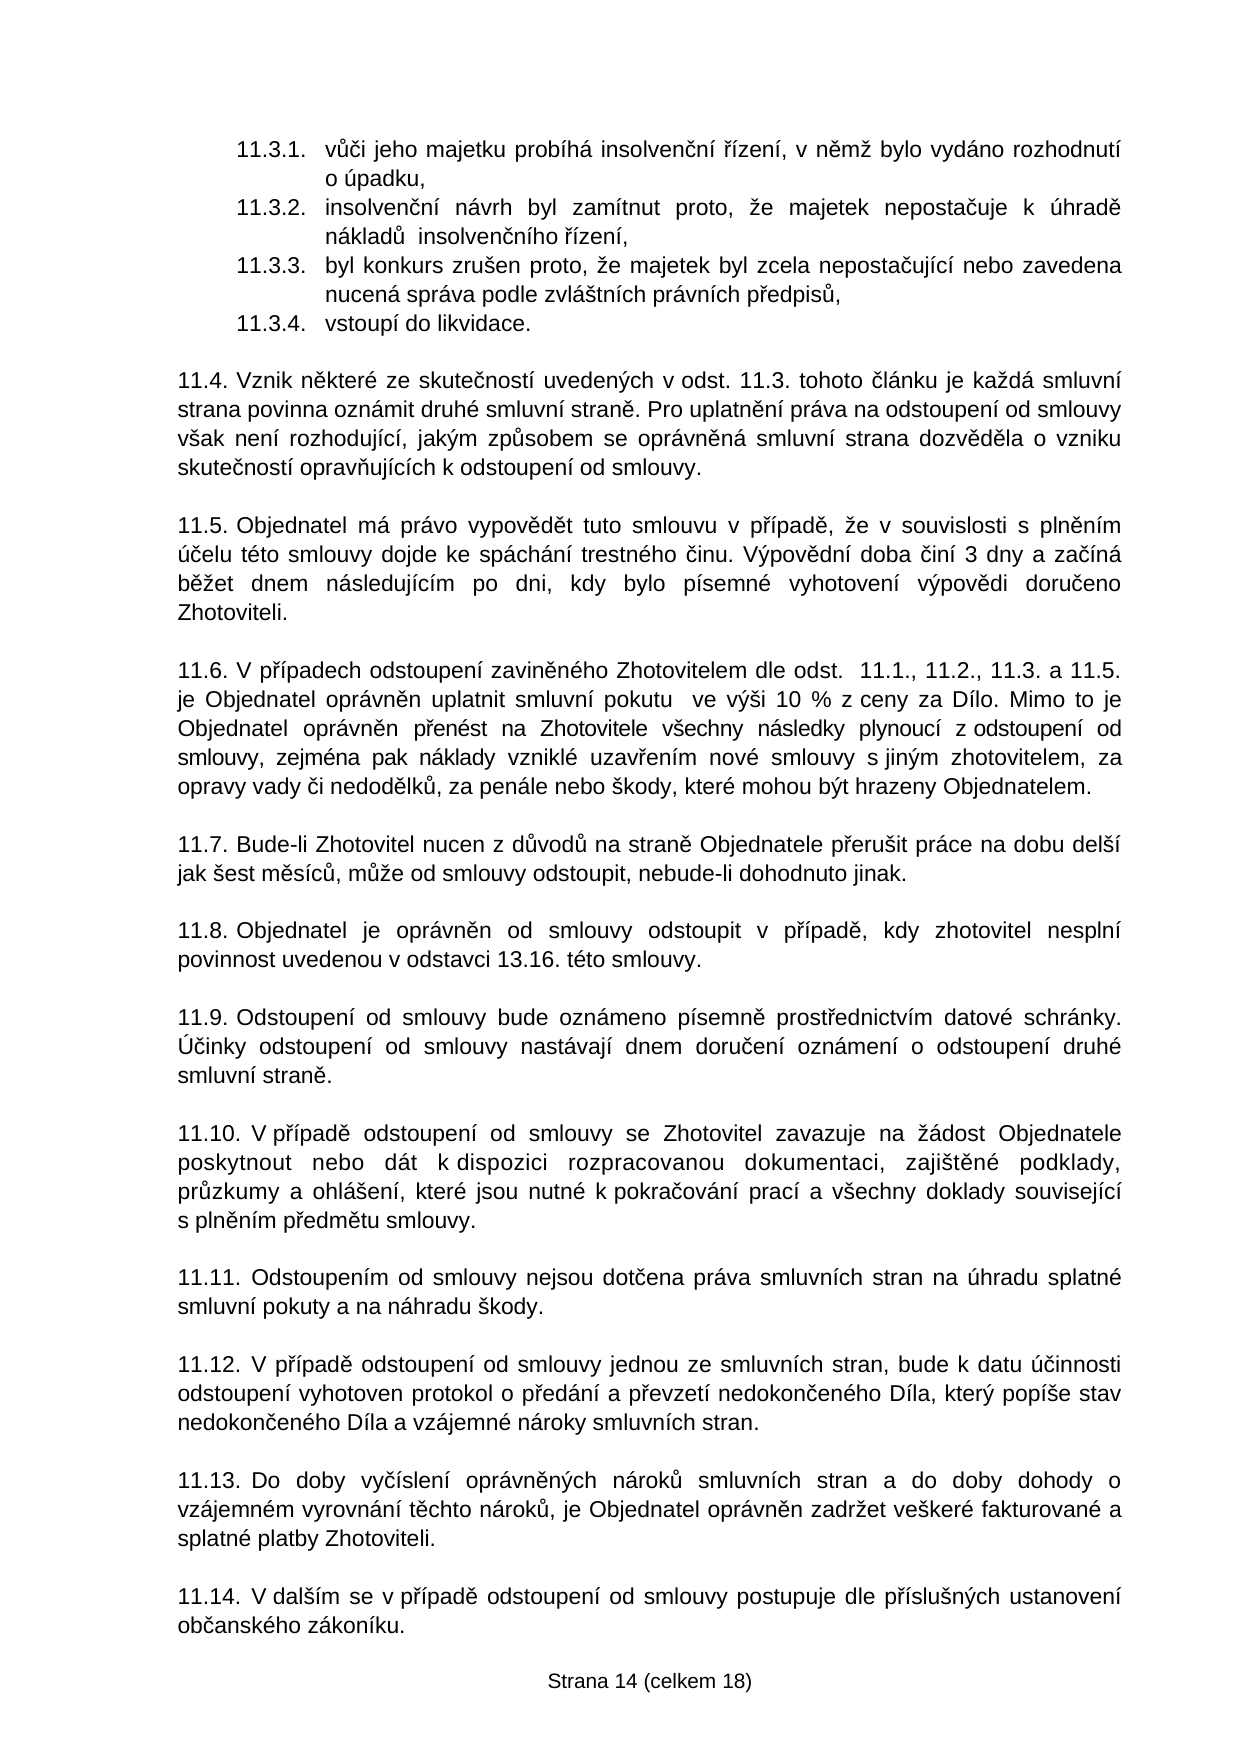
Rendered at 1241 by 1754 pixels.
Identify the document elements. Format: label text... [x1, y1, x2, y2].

list V případě odstoupení od smlouvy se Zhotovitel zavazuje na žádost Objednatele poskytnout nebo dát k dispozici rozpracovanou dokumentaci, zajištěné podklady, průzkumy a ohlášení, které jsou nutné k pokračování prací a všechny doklady související s plněním předmětu smlouvy. [177, 1120, 1122, 1233]
list Do doby vyčíslení oprávněných nároků smluvních stran a do doby dohody o vzájemném vyrovnání těchto nároků, je Objednatel oprávněn zadržet veškeré fakturované a splatné platby Zhotoviteli. [177, 1467, 1122, 1551]
list V případě odstoupení od smlouvy jednou ze smluvních stran, bude k datu účinnosti odstoupení vyhotoven protokol o předání a převzetí nedokončeného Díla, který popíše stav nedokončeného Díla a vzájemné nároky smluvních stran. [177, 1351, 1122, 1436]
list V dalším se v případě odstoupení od smlouvy postupuje dle příslušných ustanovení občanského zákoníku. [177, 1583, 1122, 1638]
list Odstoupením od smlouvy nejsou dotčena práva smluvních stran na úhradu splatné smluvní pokuty a na náhradu škody. [177, 1264, 1122, 1320]
list Objednatel je oprávněn od smlouvy odstoupit v případě, kdy zhotovitel nesplní povinnost uvedenou v odstavci 13.16. této smlouvy. [177, 917, 1122, 973]
list byl konkurs zrušen proto, že majetek byl zcela nepostačující nebo zavedena nucená správa podle zvláštních právních předpisů, [236, 252, 1122, 307]
list vstoupí do likvidace. [236, 309, 1122, 336]
list V případech odstoupení zaviněného Zhotovitelem dle odst. 11.1., 11.2., 11.3. a 11.5. je Objednatel oprávněn uplatnit smluvní pokutu ve výši 10 % z ceny za Dílo. Mimo to je Objednatel oprávněn přenést na Zhotovitele všechny následky plynoucí z odstoupení od smlouvy, zejména pak náklady vzniklé uzavřením nové smlouvy s jiným zhotovitelem, za opravy vady či nedodělků, za penále nebo škody, které mohou být hrazeny Objednatelem. [177, 657, 1122, 799]
list Bude-li Zhotovitel nucen z důvodů na straně Objednatele přerušit práce na dobu delší jak šest měsíců, může od smlouvy odstoupit, nebude-li dohodnuto jinak. [177, 831, 1122, 886]
list insolvenční návrh byl zamítnut proto, že majetek nepostačuje k úhradě nákladů insolvenčního řízení, [236, 194, 1122, 249]
list Vznik některé ze skutečností uvedených v odst. 11.3. tohoto článku je každá smluvní strana povinna oznámit druhé smluvní straně. Pro uplatnění práva na odstoupení od smlouvy však není rozhodující, jakým způsobem se oprávněná smluvní strana dozvěděla o vzniku skutečností opravňujících k odstoupení od smlouvy. [177, 367, 1122, 481]
list vůči jeho majetku probíhá insolvenční řízení, v němž bylo vydáno rozhodnutí o úpadku, [236, 136, 1122, 191]
list Objednatel má právo vypovědět tuto smlouvu v případě, že v souvislosti s plněním účelu této smlouvy dojde ke spáchání trestného činu. Výpovědní doba činí 3 dny a začíná běžet dnem následujícím po dni, kdy bylo písemné vyhotovení výpovědi doručeno Zhotoviteli. [177, 512, 1122, 626]
list Odstoupení od smlouvy bude oznámeno písemně prostřednictvím datové schránky. Účinky odstoupení od smlouvy nastávají dnem doručení oznámení o odstoupení druhé smluvní straně. [177, 1004, 1122, 1088]
